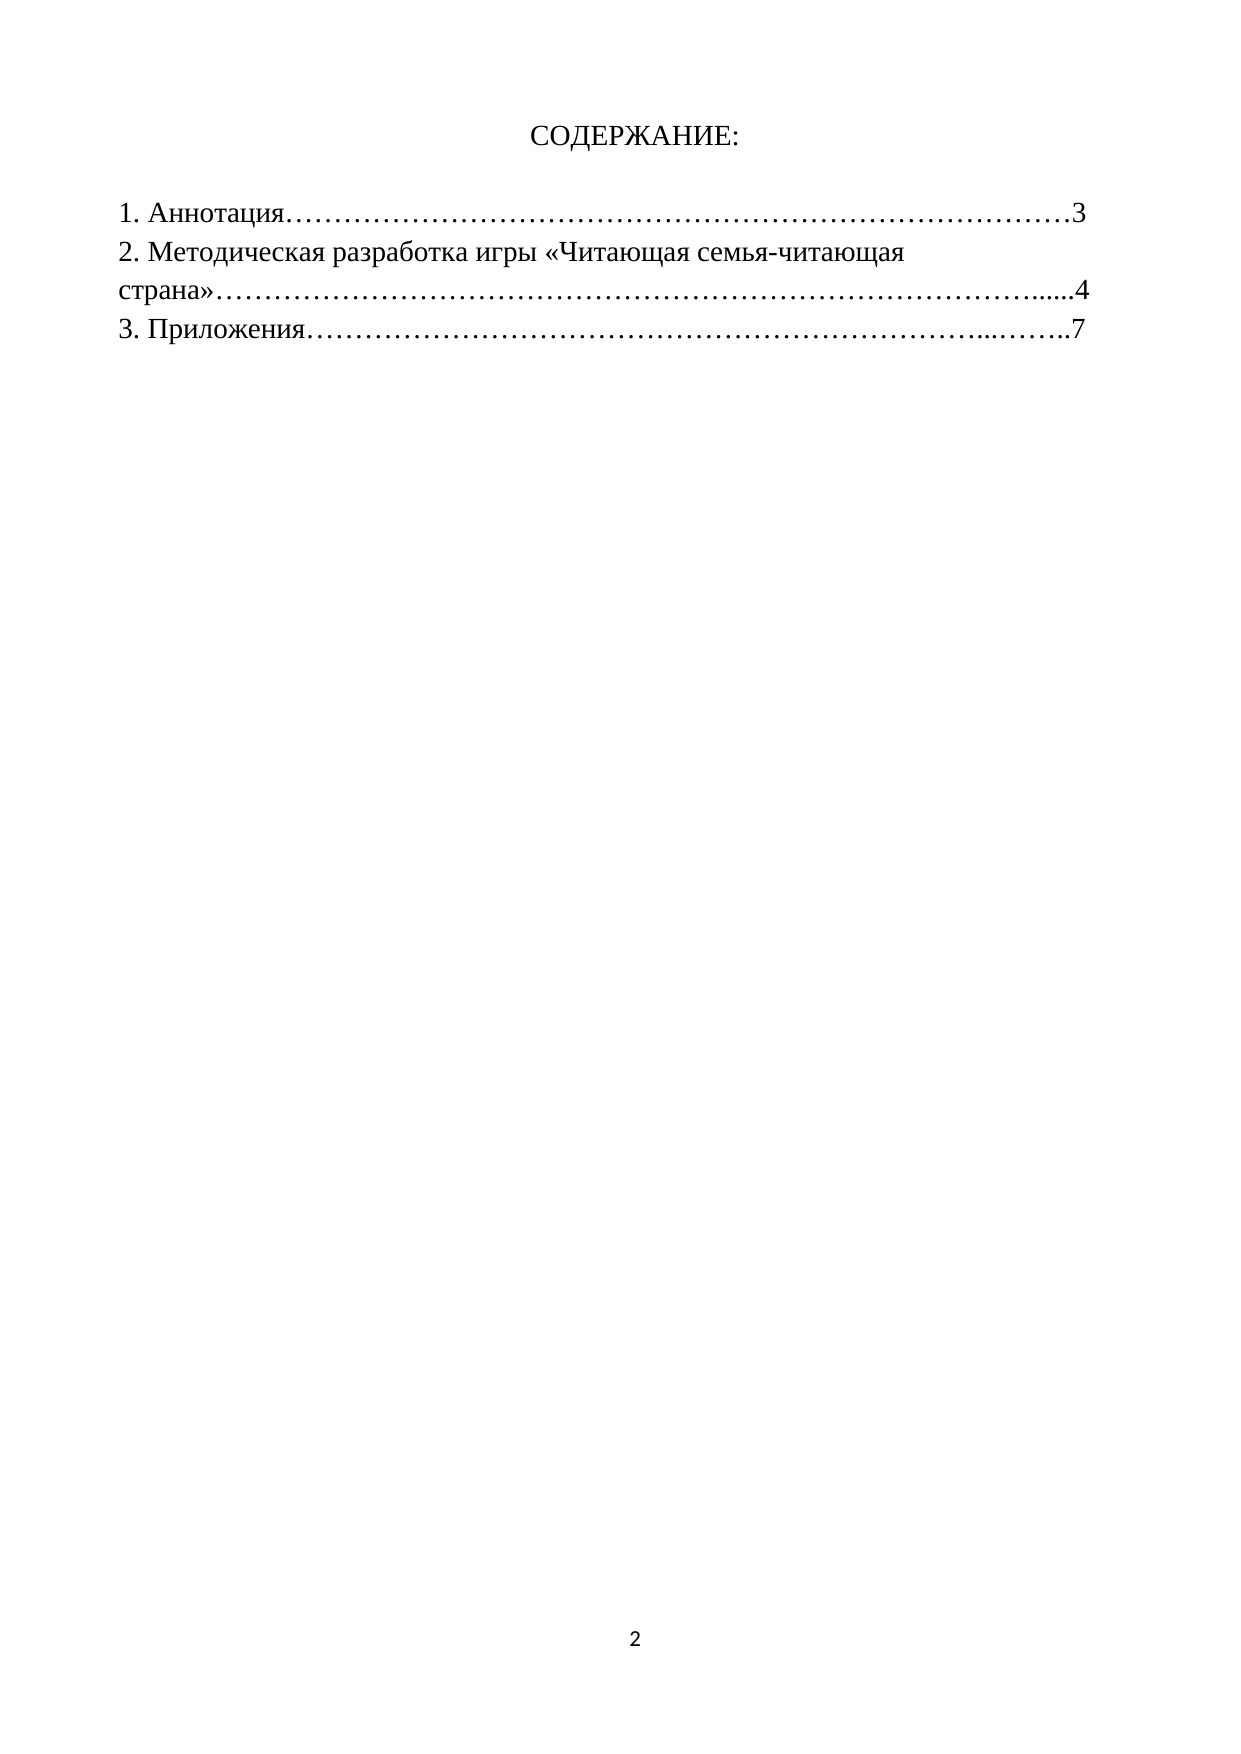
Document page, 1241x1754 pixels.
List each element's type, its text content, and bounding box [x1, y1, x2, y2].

text СОДЕРЖАНИЕ: [118, 118, 1152, 152]
text 1. Аннотация………………………………………………………………………3 [118, 195, 1152, 229]
text 3. Приложения……………………………………………………………...……..7 [118, 311, 1152, 344]
text 2. Методическая разработка игры «Читающая семья-читающая страна»…………………………………………………………………………......4 [118, 234, 1152, 306]
